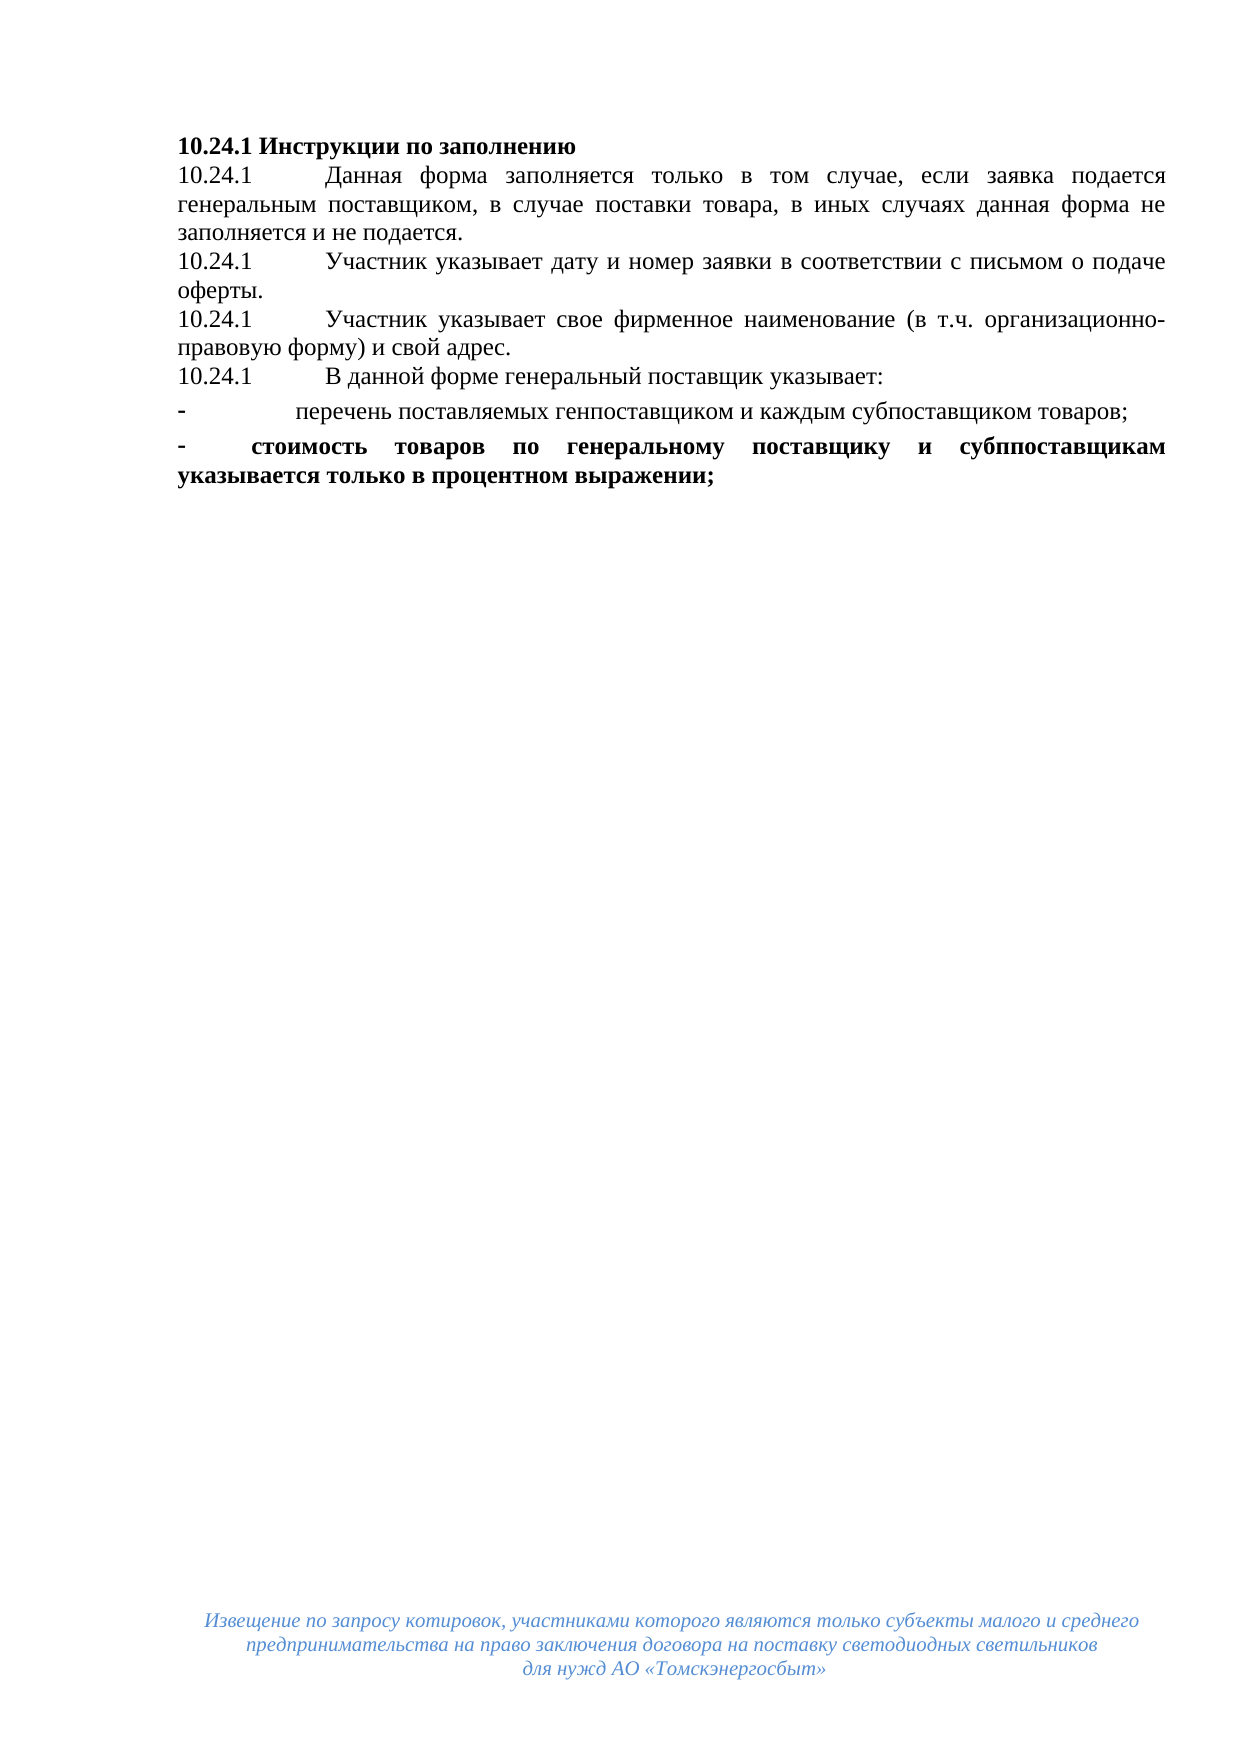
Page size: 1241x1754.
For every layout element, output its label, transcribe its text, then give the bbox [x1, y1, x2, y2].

text 10.24.1 Инструкции по заполнению [177, 131, 1167, 160]
text 10.24.1 Участник указывает свое фирменное наименование (в т.ч. организационно-правовую форму) и свой адрес. [177, 304, 1167, 361]
list перечень поставляемых генпоставщиком и каждым субпоставщиком товаров; [177, 396, 1167, 425]
text 10.24.1 В данной форме генеральный поставщик указывает: [177, 361, 1167, 390]
text 10.24.1 Участник указывает дату и номер заявки в соответствии с письмом о подаче оферты. [177, 246, 1167, 304]
list стоимость товаров по генеральному поставщику и субппоставщикам указывается только в процентном выражении; [177, 431, 1167, 489]
text 10.24.1 Данная форма заполняется только в том случае, если заявка подается генеральным поставщиком, в случае поставки товара, в иных случаях данная форма не заполняется и не подается. [177, 160, 1167, 246]
